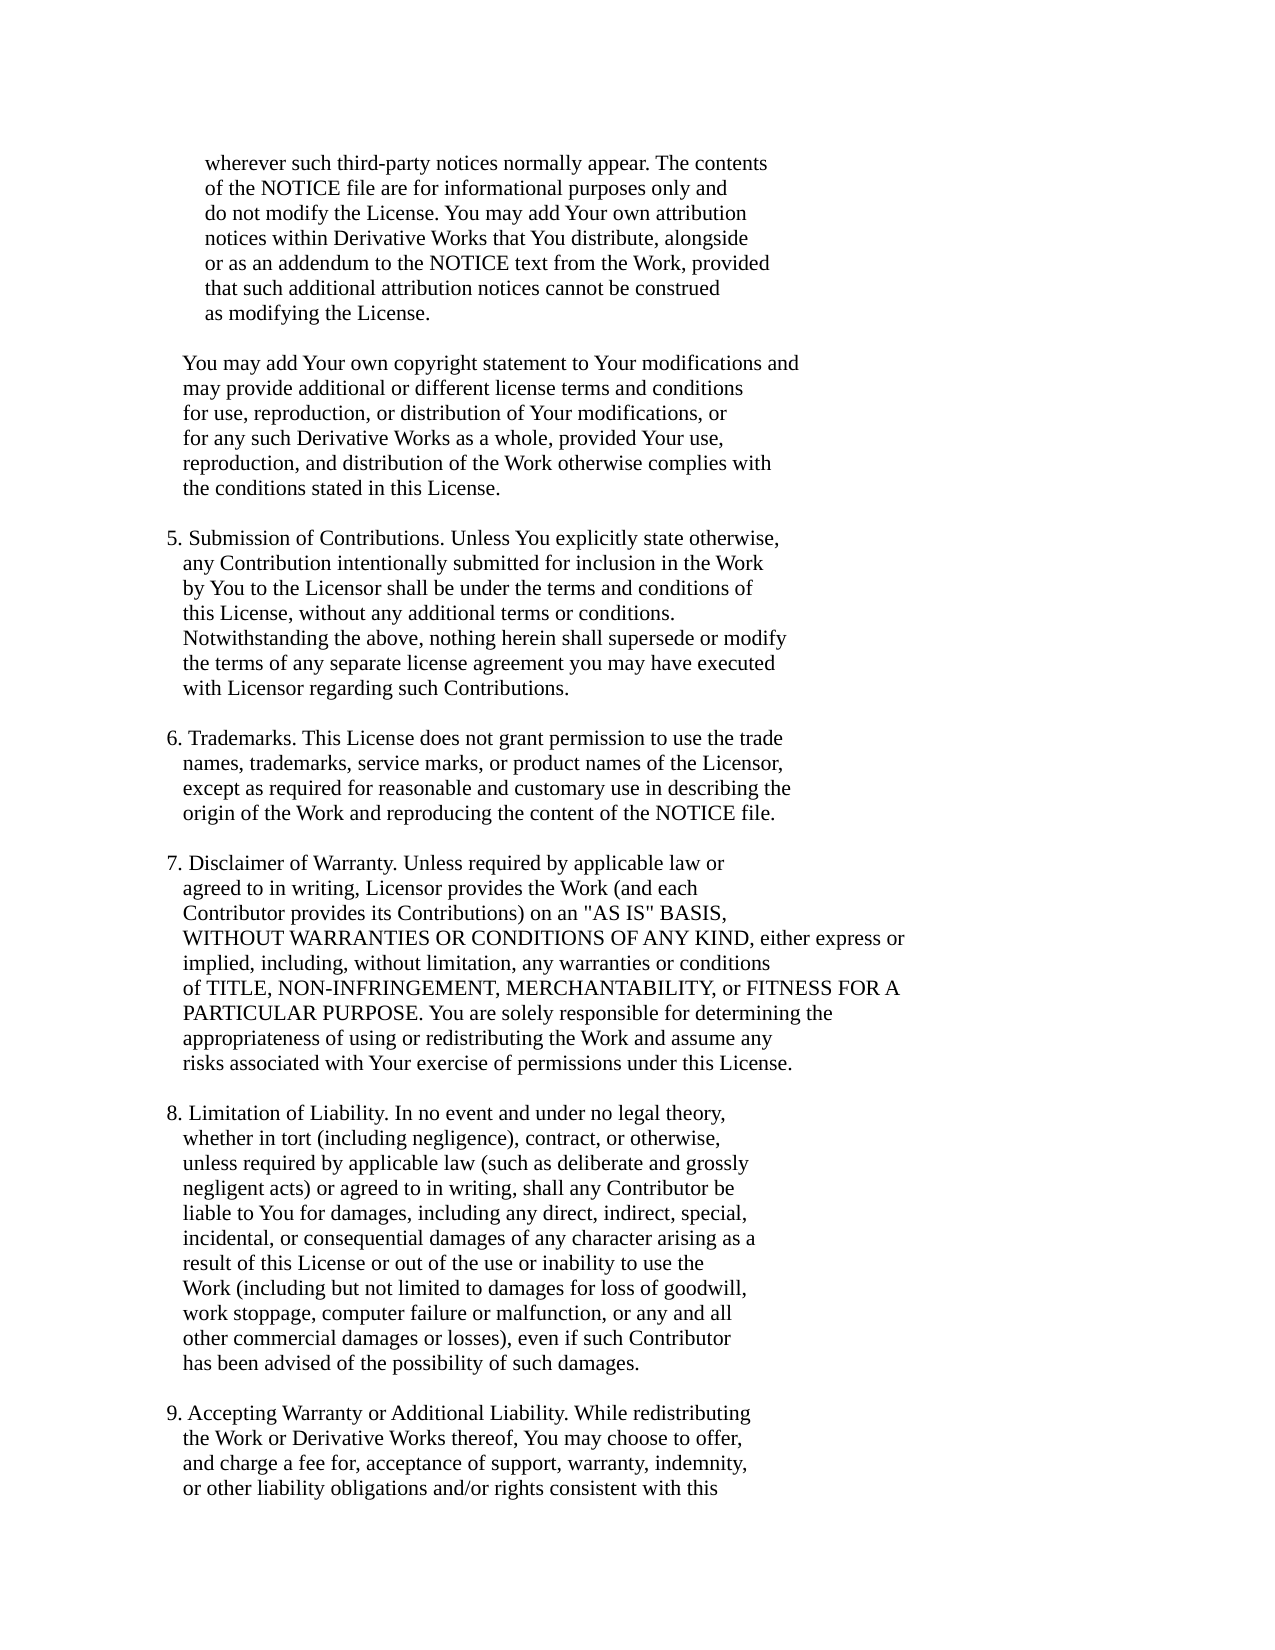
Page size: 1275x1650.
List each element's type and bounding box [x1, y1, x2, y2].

text [150, 150, 1125, 1500]
